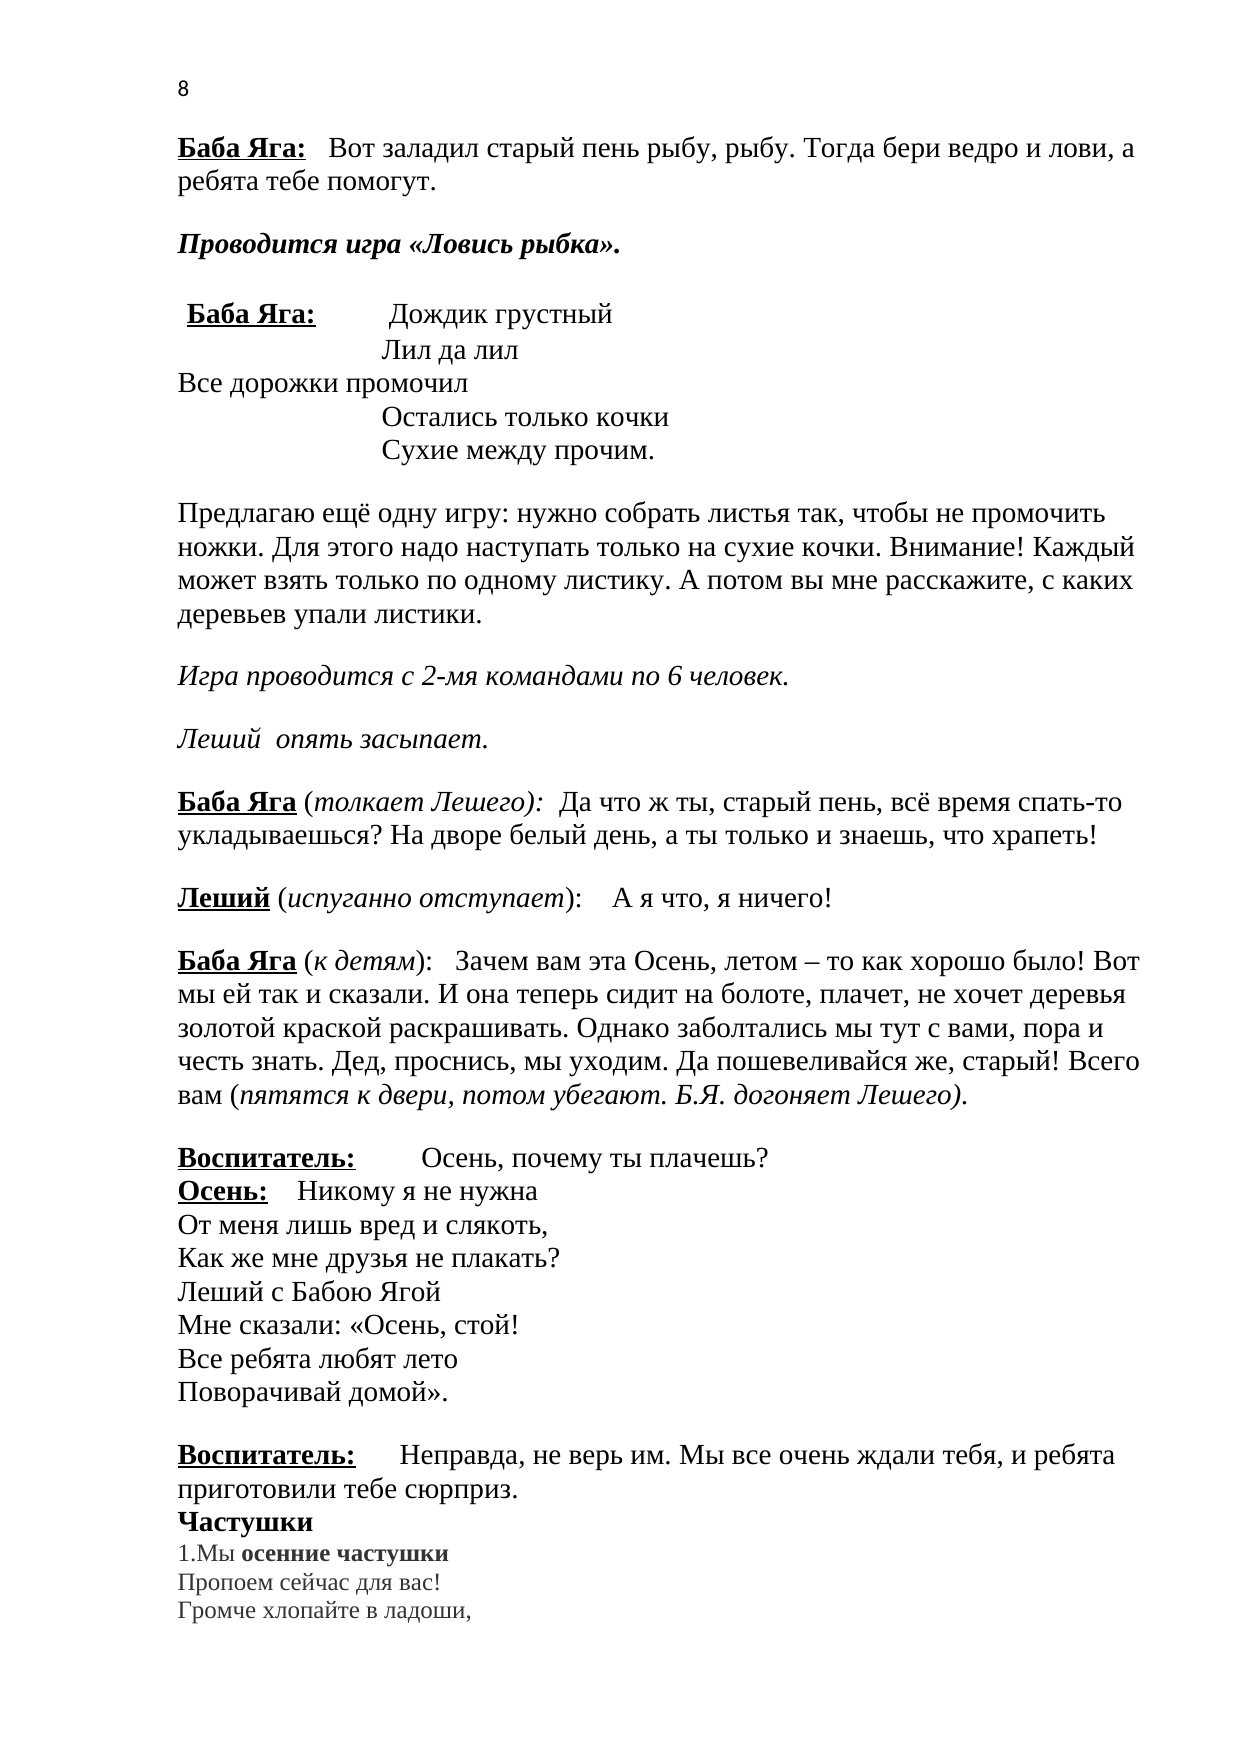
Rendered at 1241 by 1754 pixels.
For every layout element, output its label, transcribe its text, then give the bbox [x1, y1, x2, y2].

text Осень: Никому я не нужна [177, 1173, 1152, 1207]
text Поворачивай домой». [177, 1374, 1152, 1408]
text Баба Яга: Вот заладил старый пень рыбу, рыбу. Тогда бери ведро и лови, а ребята тебе помогут. [177, 130, 1152, 197]
text Баба Яга: Дождик грустный [177, 289, 1152, 332]
text Все дорожки промочил [177, 365, 1152, 399]
text Мне сказали: «Осень, стой! [177, 1307, 1152, 1341]
text Частушки [177, 1504, 1152, 1538]
text Пропоем сейчас для вас! [177, 1567, 1152, 1595]
text Леший опять засыпает. [177, 721, 1152, 755]
text Сухие между прочим. [177, 432, 1152, 466]
text Леший (испуганно отступает): А я что, я ничего! [177, 880, 1152, 914]
text Игра проводится с 2-мя командами по 6 человек. [177, 658, 1152, 692]
text От меня лишь вред и слякоть, [177, 1207, 1152, 1240]
text Леший с Бабою Ягой [177, 1274, 1152, 1307]
text Воспитатель: Осень, почему ты плачешь? [177, 1140, 1152, 1173]
text Предлагаю ещё одну игру: нужно собрать листья так, чтобы не промочить ножки. Для этого надо наступать только на сухие кочки. Внимание! Каждый может взять только по одному листику. А потом вы мне расскажите, с каких деревьев упали листики. [177, 495, 1152, 629]
text Все ребята любят лето [177, 1341, 1152, 1374]
text Воспитатель: Неправда, не верь им. Мы все очень ждали тебя, и ребята приготовили тебе сюрприз. [177, 1437, 1152, 1504]
text Как же мне друзья не плакать? [177, 1240, 1152, 1274]
text Громче хлопайте в ладоши, [177, 1595, 1152, 1624]
text Лил да лил [177, 332, 1152, 365]
text Проводится игра «Ловись рыбка». [177, 226, 1152, 259]
text Баба Яга (к детям): Зачем вам эта Осень, летом – то как хорошо было! Вот мы ей так и сказали. И она теперь сидит на болоте, плачет, не хочет деревья золотой краской раскрашивать. Однако заболтались мы тут с вами, пора и честь знать. Дед, проснись, мы уходим. Да пошевеливайся же, старый! Всего вам (пятятся к двери, потом убегают. Б.Я. догоняет Лешего). [177, 943, 1152, 1111]
text Баба Яга (толкает Лешего): Да что ж ты, старый пень, всё время спать-то укладываешься? На дворе белый день, а ты только и знаешь, что храпеть! [177, 784, 1152, 851]
text Остались только кочки [177, 399, 1152, 432]
text 1.Мы осенние частушки [177, 1538, 1152, 1567]
